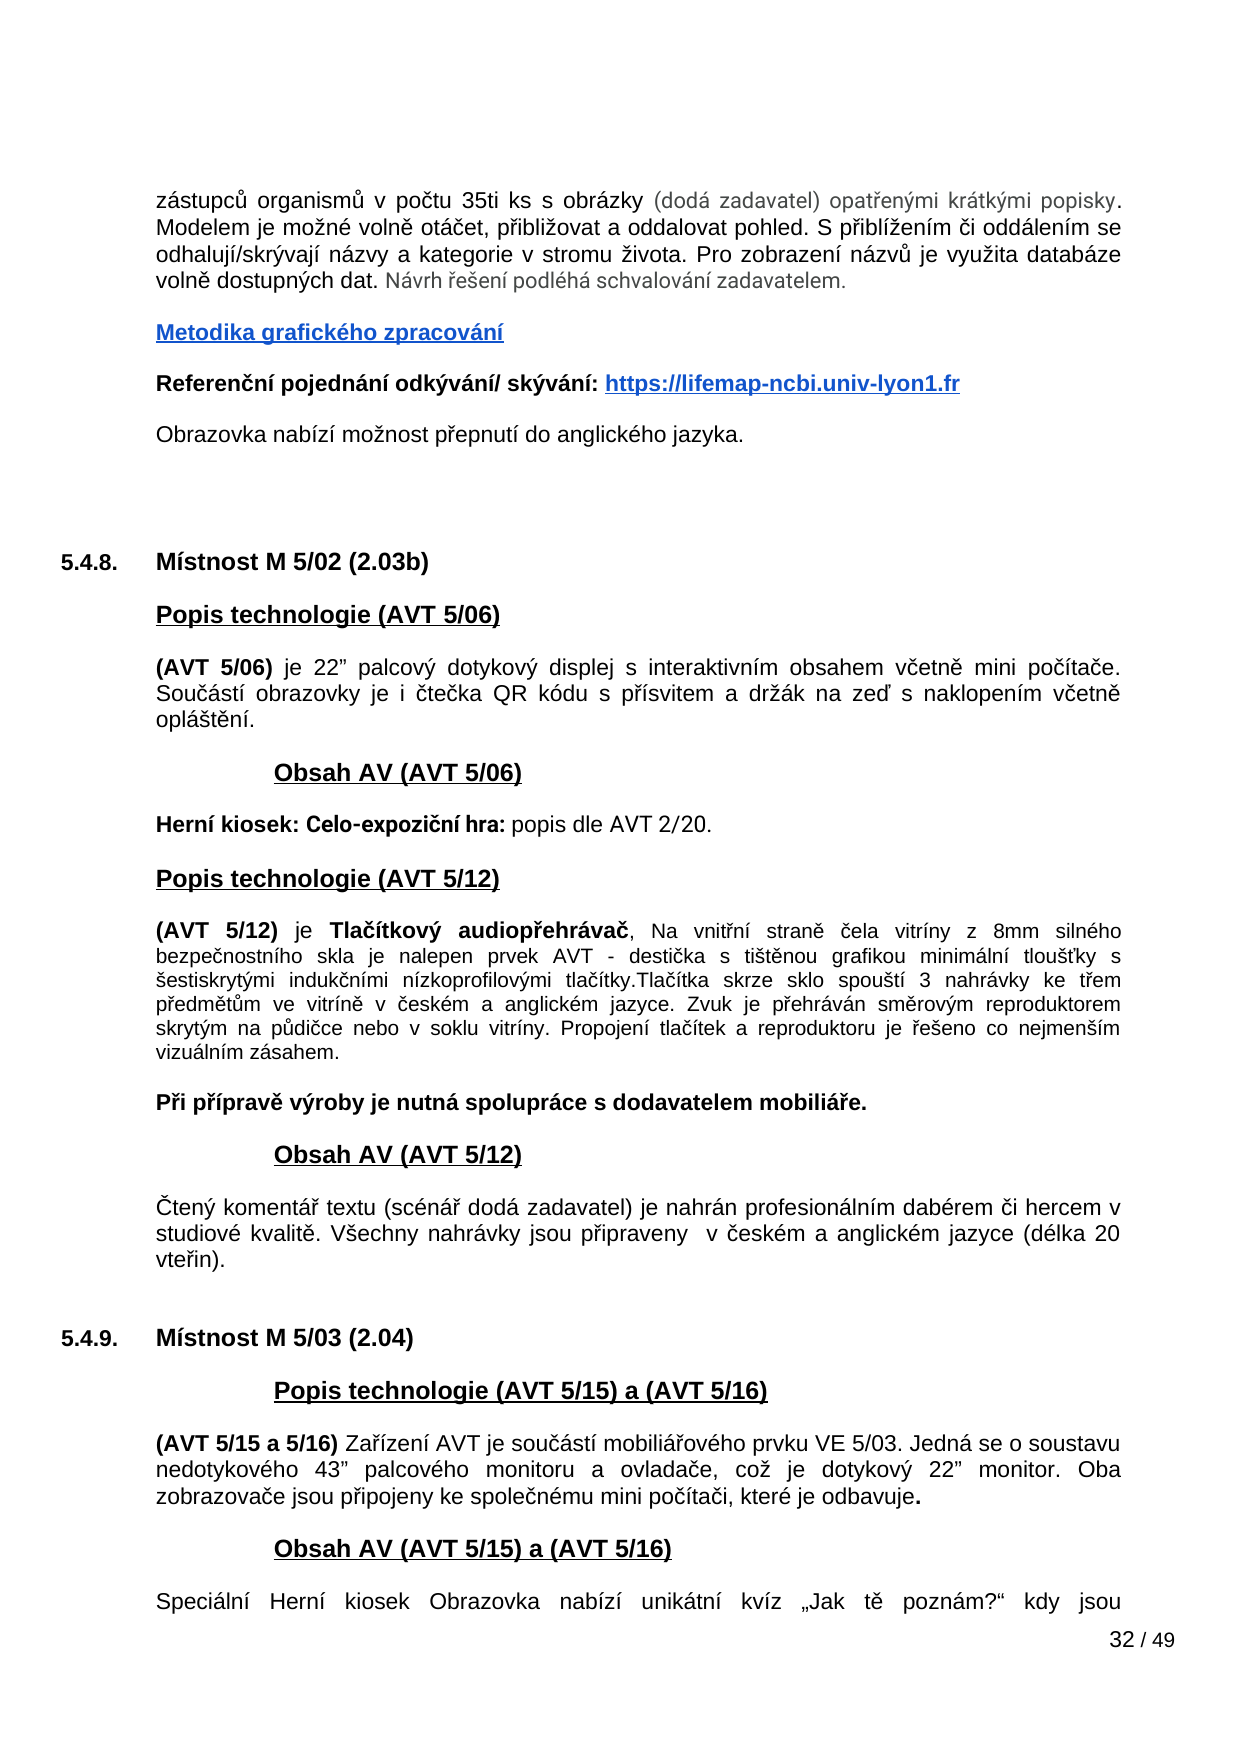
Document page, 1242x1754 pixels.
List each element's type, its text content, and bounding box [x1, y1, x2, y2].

subtitle Popis technologie (AVT 5/15) a (AVT 5/16) [156, 1376, 1175, 1405]
text (AVT 5/06) je 22” palcový dotykový displej s interaktivním obsahem včetně mini počítače. Součástí obrazovky je i čtečka QR kódu s přísvitem a držák na zeď s naklopením včetně opláštění. [156, 654, 1121, 733]
subtitle Obsah AV (AVT 5/06) [156, 758, 1175, 786]
subtitle Místnost M 5/03 (2.04) [61, 1323, 1175, 1351]
text Při přípravě výroby je nutná spolupráce s dodavatelem mobiliáře. [156, 1088, 1175, 1115]
text Popis technologie (AVT 5/12) [156, 863, 1175, 892]
subtitle Místnost M 5/02 (2.03b) [61, 547, 592, 576]
subtitle Obsah AV (AVT 5/15) a (AVT 5/16) [156, 1534, 1175, 1563]
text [156, 1588, 1122, 1614]
text Obrazovka nabízí možnost přepnutí do anglického jazyka. [156, 421, 1175, 448]
text (AVT 5/15 a 5/16) Zařízení AVT je součástí mobiliářového prvku VE 5/03. Jedná se o soustavu nedotykového 43” palcového monitoru a ovladače, což je dotykový 22” monitor. Oba zobrazovače jsou připojeny ke společnému mini počítači, které je odbavuje. [156, 1430, 1122, 1509]
text Herní kiosek: Celo-expoziční hra: popis dle AVT 2/20. [156, 811, 1175, 838]
subtitle Obsah AV (AVT 5/12) [156, 1140, 1175, 1168]
text Referenční pojednání odkývání/ skývání: https://lifemap-ncbi.univ-lyon1.fr [156, 370, 1175, 396]
text Čtený komentář textu (scénář dodá zadavatel) je nahrán profesionálním dabérem či hercem v studiové kvalitě. Všechny nahrávky jsou připraveny v českém a anglickém jazyce (délka 20 vteřin). [156, 1193, 1121, 1273]
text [156, 187, 1122, 294]
subtitle Popis technologie (AVT 5/06) [156, 600, 592, 629]
text (AVT 5/12) je Tlačítkový audiopřehrávač, Na vnitřní straně čela vitríny z 8mm silného bezpečnostního skla je nalepen prvek AVT - destička s tištěnou grafikou minimální tloušťky s šestiskrytými indukčními nízkoprofilovými tlačítky.Tlačítka skrze sklo spouští 3 nahrávky ke třem předmětům ve vitríně v českém a anglickém jazyce. Zvuk je přehráván směrovým reproduktorem skrytým na půdičce nebo v soklu vitríny. Propojení tlačítek a reproduktoru je řešeno co nejmenším vizuálním zásahem. [156, 917, 1122, 1063]
text Metodika grafického zpracování [156, 319, 1175, 345]
